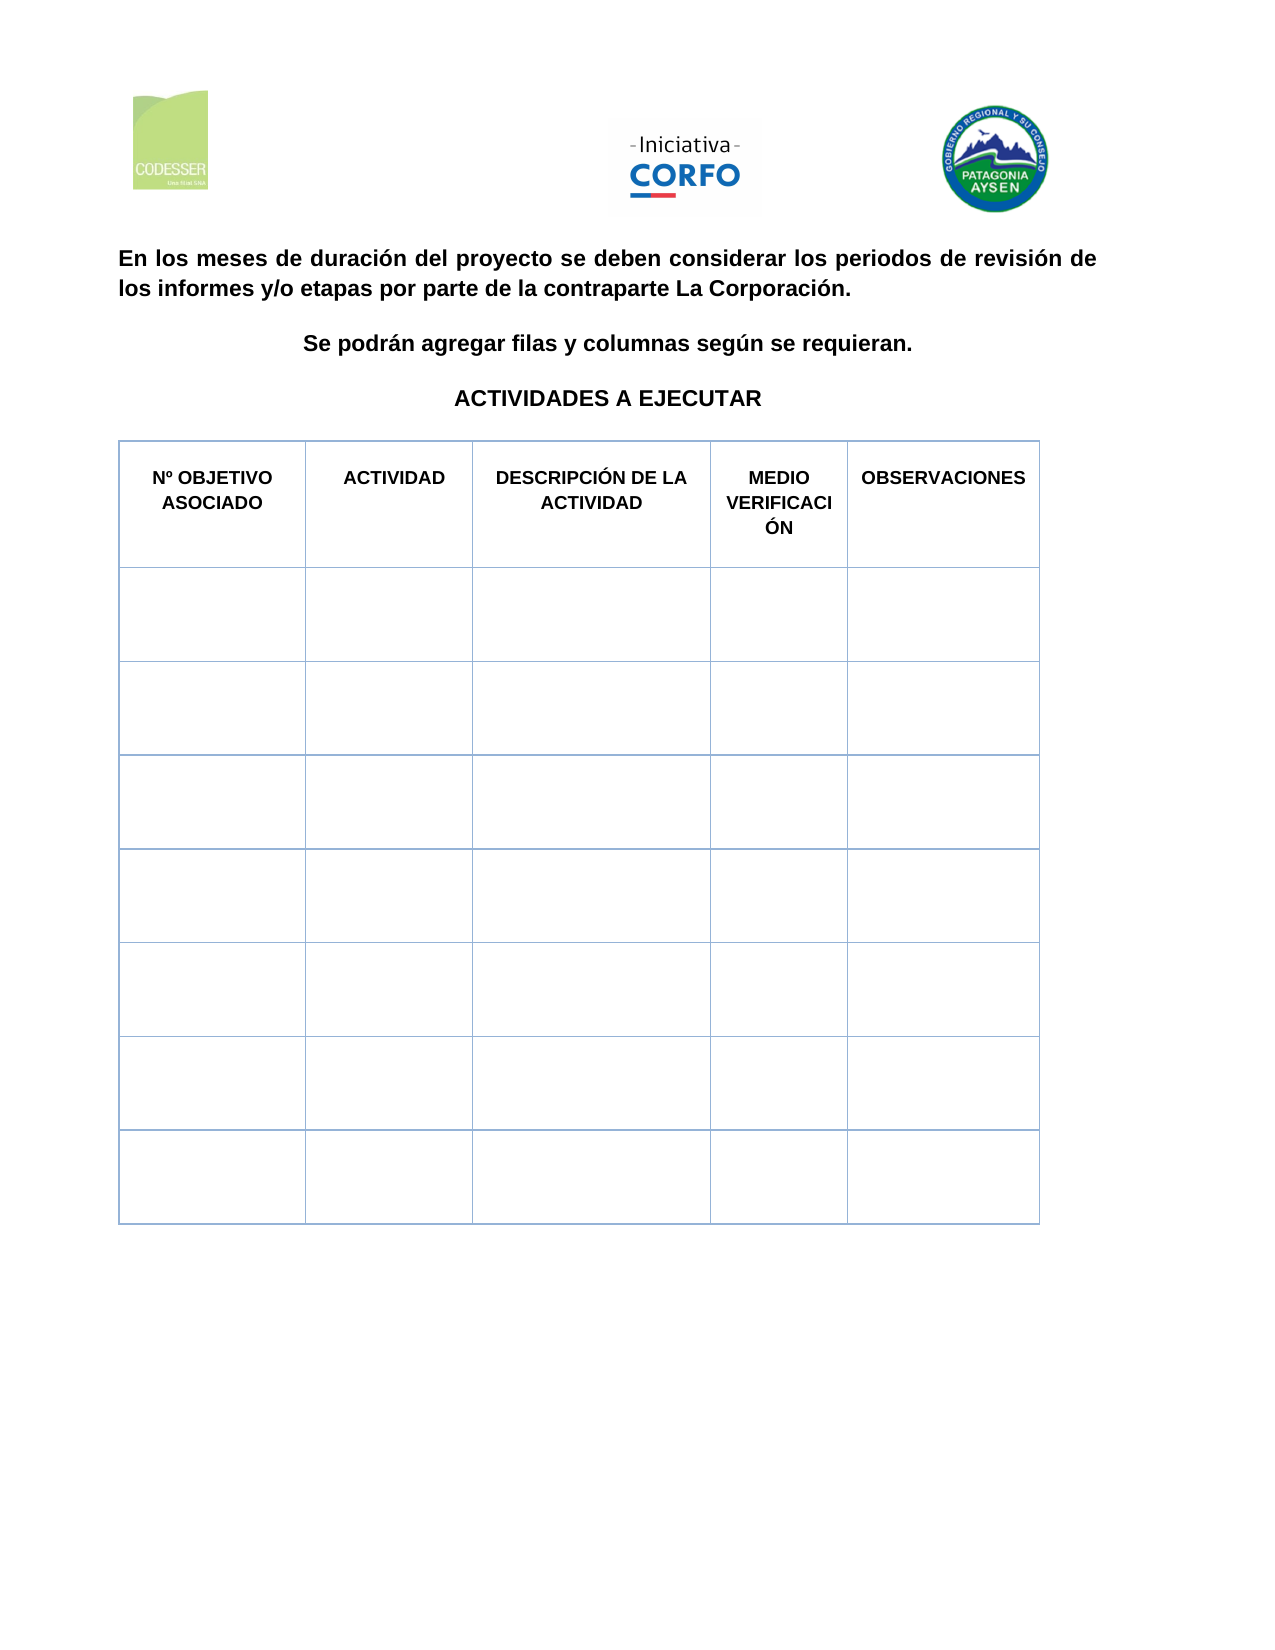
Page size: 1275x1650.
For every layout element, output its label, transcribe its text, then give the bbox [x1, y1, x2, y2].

picture [118, 73, 225, 217]
table_cell [848, 662, 1039, 754]
table_cell [473, 662, 710, 754]
table_cell [473, 943, 710, 1036]
table_cell [711, 756, 847, 848]
table_cell [711, 943, 847, 1036]
text Se podrán agregar filas y columnas según se requieran. [118, 330, 1098, 356]
table_cell [120, 1037, 305, 1129]
table_cell [120, 662, 305, 754]
table_header DESCRIPCIÓN DE LA ACTIVIDAD [473, 442, 710, 567]
table_cell [306, 1037, 472, 1129]
text En los meses de duración del proyecto se deben considerar los periodos de revisión de los informes y/o etapas por parte de la contraparte La Corporación. [118, 244, 1098, 301]
table_cell [306, 850, 472, 942]
table_cell [848, 1037, 1039, 1129]
table_cell [120, 1131, 305, 1223]
table_cell [306, 943, 472, 1036]
table_cell [711, 850, 847, 942]
table_cell [306, 1131, 472, 1223]
table_cell [848, 943, 1039, 1036]
picture [607, 118, 763, 217]
table_cell [473, 1037, 710, 1129]
table_cell [306, 662, 472, 754]
table_cell [120, 756, 305, 848]
table_header MEDIO VERIFICACIÓN [711, 442, 847, 567]
table_cell [473, 568, 710, 661]
table_header Nº OBJETIVO ASOCIADO [120, 442, 305, 567]
table_cell [711, 1131, 847, 1223]
table_cell [120, 568, 305, 661]
table_cell [848, 850, 1039, 942]
table_cell [848, 568, 1039, 661]
table_cell [306, 756, 472, 848]
table_cell [848, 756, 1039, 848]
table_cell [120, 850, 305, 942]
table_cell [711, 1037, 847, 1129]
table_header ACTIVIDAD [306, 442, 472, 567]
table_cell [711, 662, 847, 754]
table_cell [848, 1131, 1039, 1223]
table_cell [473, 1131, 710, 1223]
picture [922, 100, 1061, 217]
table_cell [473, 756, 710, 848]
table_cell [306, 568, 472, 661]
table_header OBSERVACIONES [848, 442, 1039, 567]
table_cell [120, 943, 305, 1036]
table_cell [711, 568, 847, 661]
text ACTIVIDADES A EJECUTAR [118, 385, 1098, 411]
table_cell [473, 850, 710, 942]
